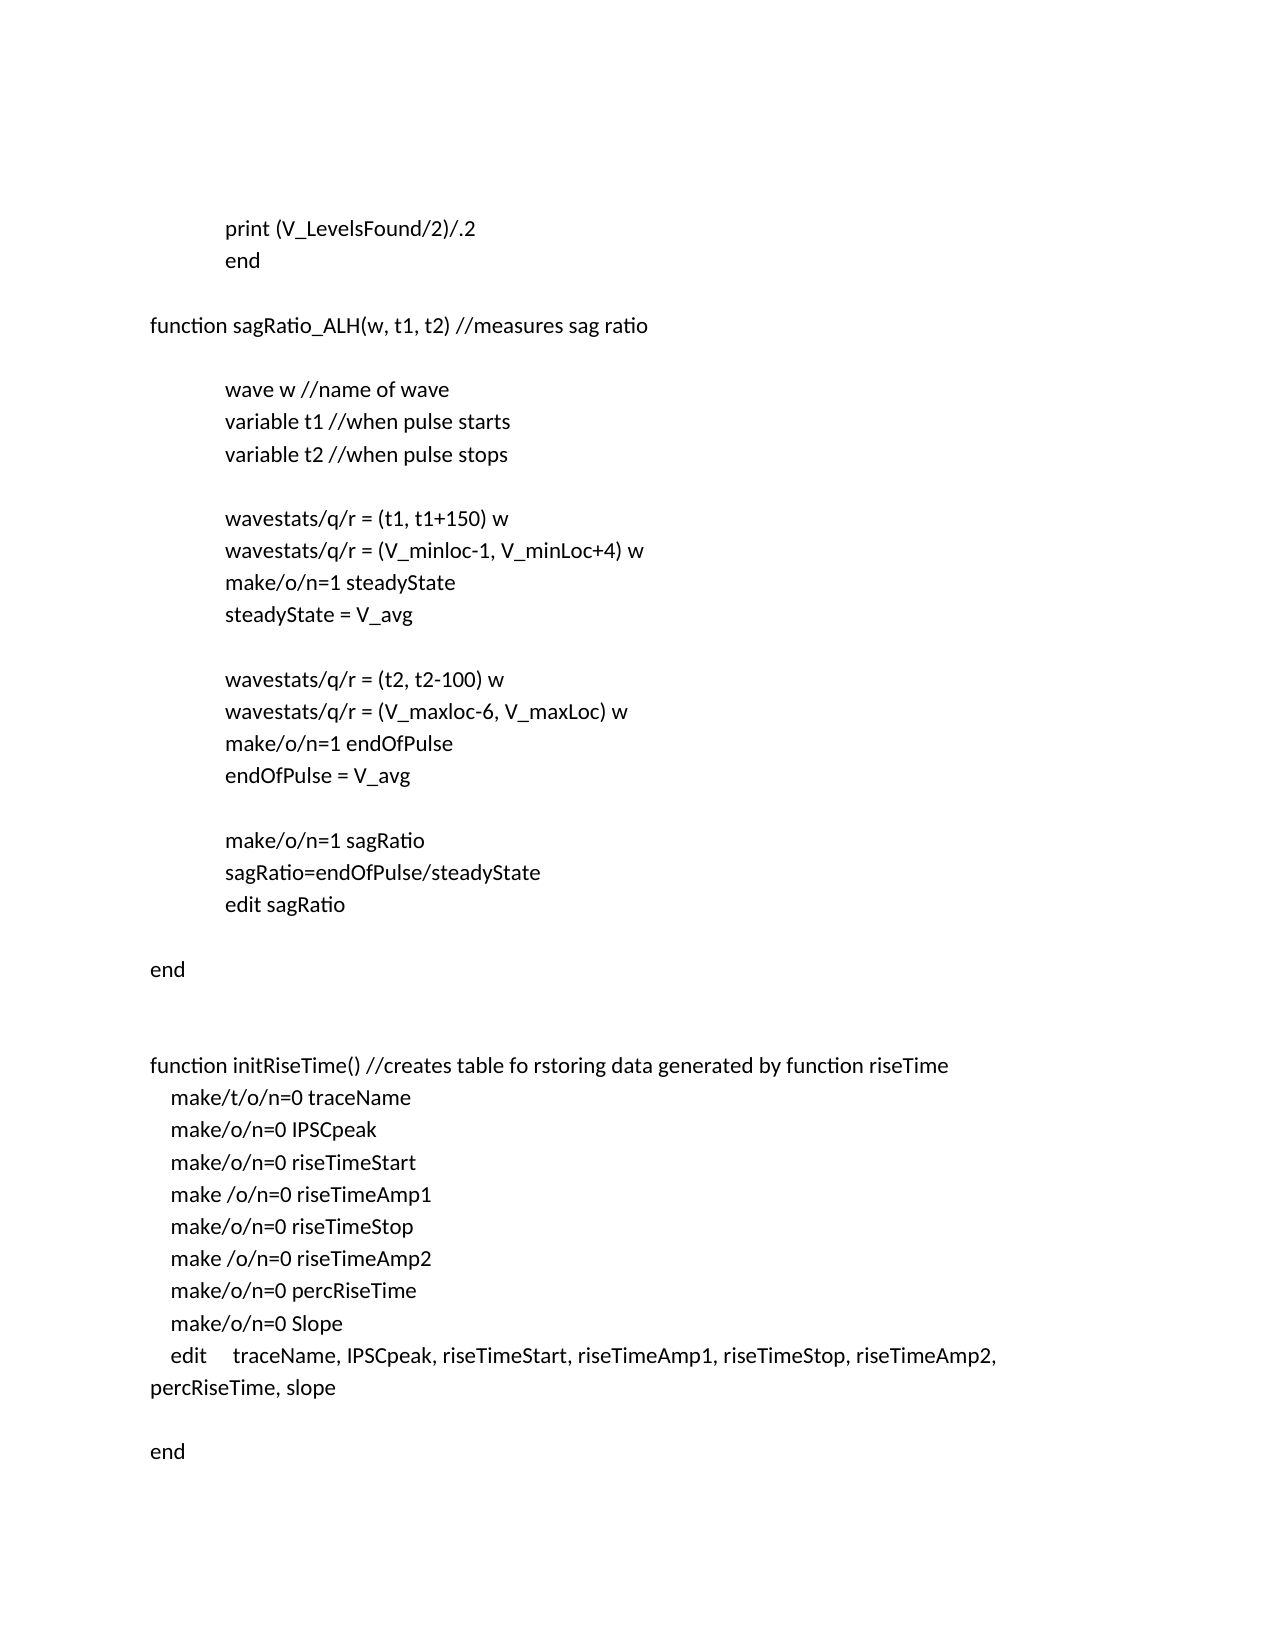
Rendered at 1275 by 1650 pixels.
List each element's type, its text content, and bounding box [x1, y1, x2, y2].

text endOfPulse = V_avg [150, 762, 1125, 789]
text make/o/n=0 percRiseTime [150, 1277, 1125, 1304]
text wavestats/q/r = (V_maxloc-6, V_maxLoc) w [150, 697, 1125, 725]
text steadyState = V_avg [150, 601, 1125, 629]
text edit traceName, IPSCpeak, riseTimeStart, riseTimeAmp1, riseTimeStop, riseTimeAmp2, percRiseTime, slope [150, 1341, 1125, 1401]
text function sagRatio_ALH(w, t1, t2) //measures sag ratio [150, 311, 1125, 339]
text make/o/n=1 sagRatio [150, 826, 1125, 854]
text end [150, 247, 1125, 274]
text end [150, 1437, 1125, 1466]
text wavestats/q/r = (V_minloc-1, V_minLoc+4) w [150, 536, 1125, 564]
text function initRiseTime() //creates table fo rstoring data generated by function riseTime [150, 1051, 1125, 1079]
text make/o/n=1 steadyState [150, 568, 1125, 596]
text make/o/n=1 endOfPulse [150, 729, 1125, 757]
text make/o/n=0 IPSCpeak [150, 1116, 1125, 1144]
text sagRatio=endOfPulse/steadyState [150, 858, 1125, 886]
text make/o/n=0 Slope [150, 1309, 1125, 1337]
text wavestats/q/r = (t1, t1+150) w [150, 504, 1125, 532]
text wavestats/q/r = (t2, t2-100) w [150, 665, 1125, 693]
text variable t2 //when pulse stops [150, 440, 1125, 468]
text make/o/n=0 riseTimeStart [150, 1148, 1125, 1176]
text make/t/o/n=0 traceName [150, 1083, 1125, 1111]
text make/o/n=0 riseTimeStop [150, 1212, 1125, 1240]
text variable t1 //when pulse starts [150, 407, 1125, 436]
text end [150, 955, 1125, 983]
text make /o/n=0 riseTimeAmp2 [150, 1244, 1125, 1272]
text print (V_LevelsFound/2)/.2 [150, 214, 1125, 242]
text edit sagRatio [150, 890, 1125, 918]
text wave w //name of wave [150, 375, 1125, 403]
text make /o/n=0 riseTimeAmp1 [150, 1180, 1125, 1208]
